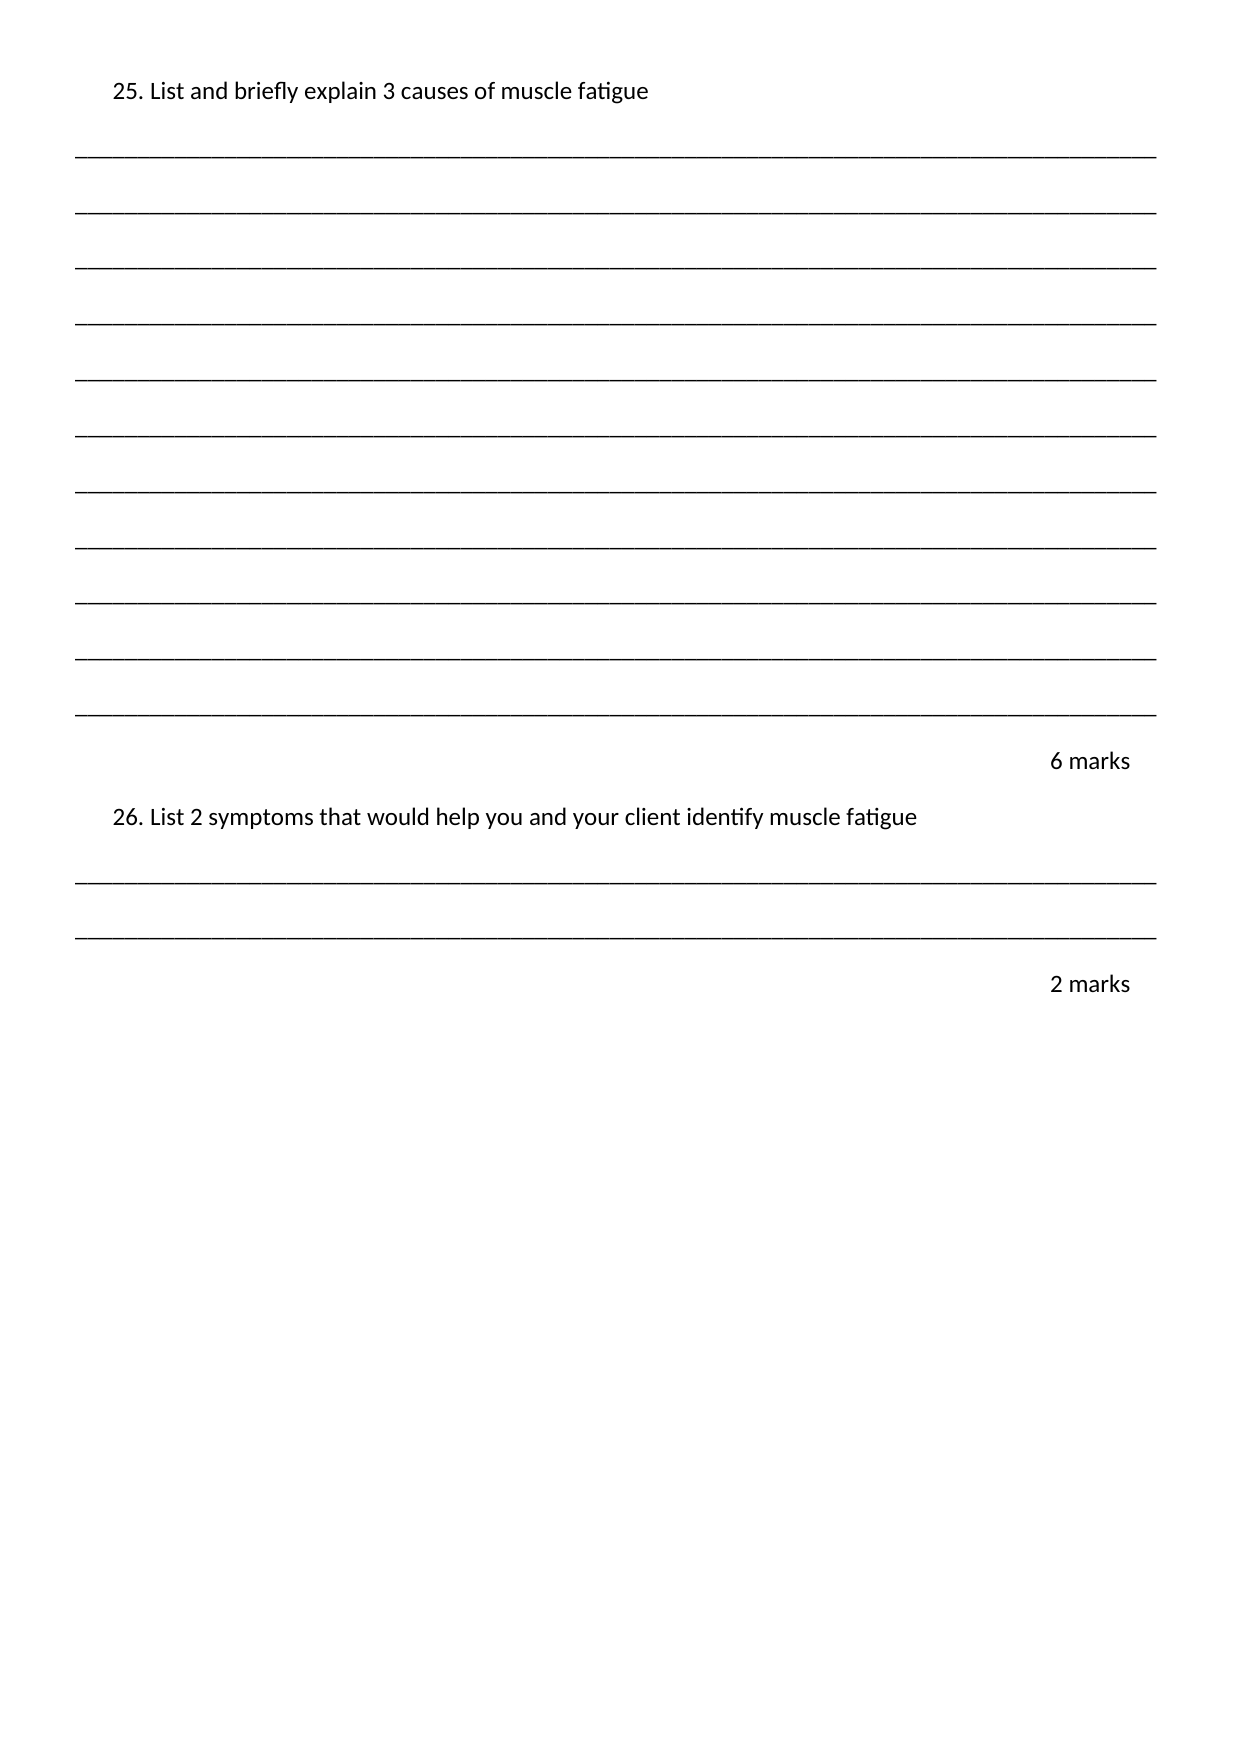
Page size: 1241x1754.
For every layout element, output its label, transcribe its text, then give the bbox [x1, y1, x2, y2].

text _______________________________________________________________________________________ [75, 187, 1165, 217]
text 2 marks [75, 968, 1165, 999]
text _______________________________________________________________________________________ [75, 633, 1165, 664]
text _______________________________________________________________________________________ [75, 242, 1165, 273]
text _______________________________________________________________________________________ [75, 298, 1165, 329]
list List 2 symptoms that would help you and your client identify muscle fatigue [112, 801, 1165, 831]
text _______________________________________________________________________________________ [75, 912, 1165, 943]
text _______________________________________________________________________________________ [75, 466, 1165, 496]
list List and briefly explain 3 causes of muscle fatigue [112, 75, 1165, 106]
text 6 marks [75, 745, 1165, 776]
text _______________________________________________________________________________________ [75, 577, 1165, 608]
text _______________________________________________________________________________________ [75, 857, 1165, 887]
text _______________________________________________________________________________________ [75, 354, 1165, 385]
text _______________________________________________________________________________________ [75, 522, 1165, 552]
text _______________________________________________________________________________________ [75, 131, 1165, 161]
text _______________________________________________________________________________________ [75, 410, 1165, 441]
text _______________________________________________________________________________________ [75, 689, 1165, 720]
